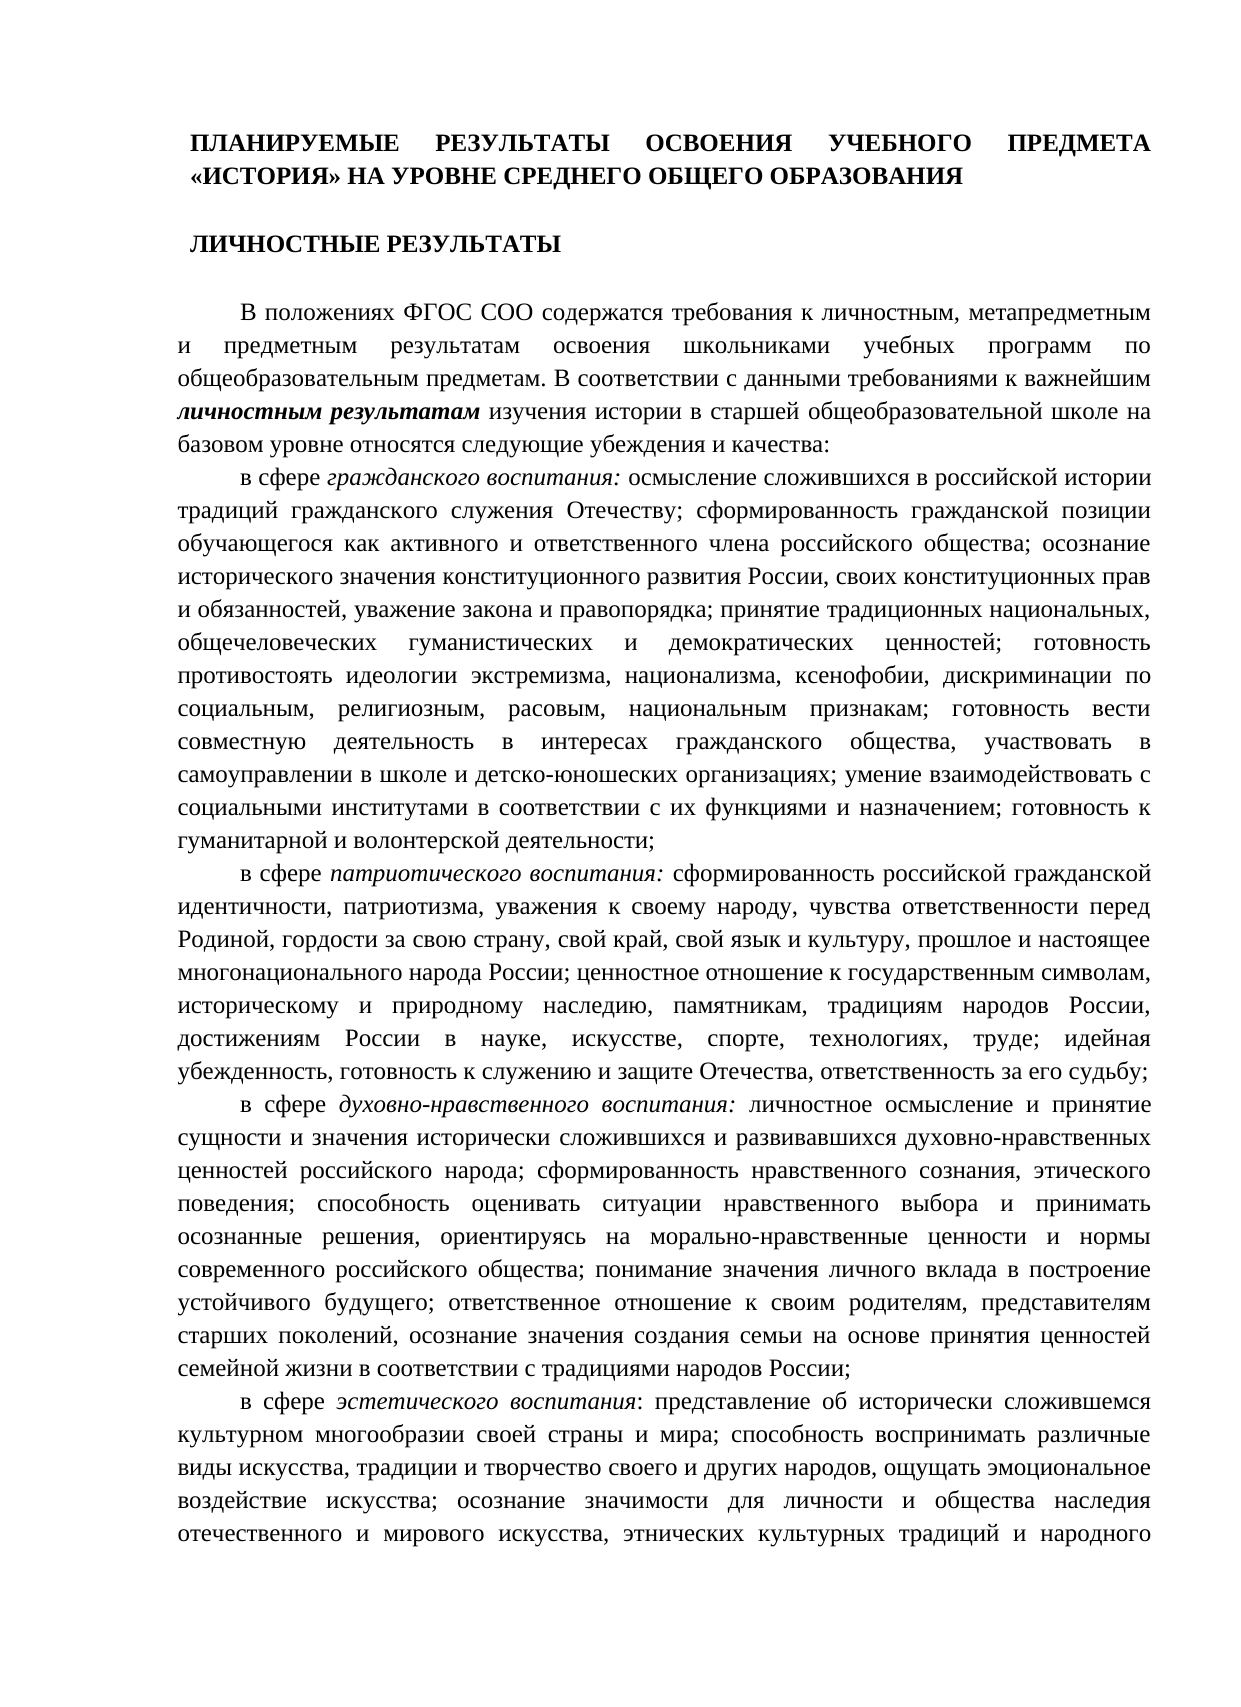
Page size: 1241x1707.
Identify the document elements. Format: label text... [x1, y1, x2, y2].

text ПЛАНИРУЕМЫЕ РЕЗУЛЬТАТЫ ОСВОЕНИЯ УЧЕБНОГО ПРЕДМЕТА «ИСТОРИЯ» НА УРОВНЕ СРЕДНЕГО ОБЩЕГО ОБРАЗОВАНИЯ [190, 128, 1152, 189]
text в сфере патриотического воспитания: сформированность российской гражданской идентичности, патриотизма, уважения к своему народу, чувства ответственности перед Родиной, гордости за свою страну, свой край, свой язык и культуру, прошлое и настоящее многонационального народа России; ценностное отношение к государственным символам, историческому и природному наследию, памятникам, традициям народов России, достижениям России в науке, искусстве, спорте, технологиях, труде; идейная убежденность, готовность к служению и защите Отечества, ответственность за его судьбу; [177, 858, 1152, 1085]
text в сфере гражданского воспитания: осмысление сложившихся в российской истории традиций гражданского служения Отечеству; сформированность гражданской позиции обучающегося как активного и ответственного члена российского общества; осознание исторического значения конституционного развития России, своих конституционных прав и обязанностей, уважение закона и правопорядка; принятие традиционных национальных, общечеловеческих гуманистических и демократических ценностей; готовность противостоять идеологии экстремизма, национализма, ксенофобии, дискриминации по социальным, религиозным, расовым, национальным признакам; готовность вести совместную деятельность в интересах гражданского общества, участвовать в самоуправлении в школе и детско-юношеских организациях; умение взаимодействовать с социальными институтами в соответствии с их функциями и назначением; готовность к гуманитарной и волонтерской деятельности; [177, 462, 1152, 854]
text В положениях ФГОС СОО содержатся требования к личностным, метапредметным и предметным результатам освоения школьниками учебных программ по общеобразовательным предметам. В соответствии с данными требованиями к важнейшим личностным результатам изучения истории в старшей общеобразовательной школе на базовом уровне относятся следующие убеждения и качества: [177, 297, 1152, 458]
text в сфере духовно-нравственного воспитания: личностное осмысление и принятие сущности и значения исторически сложившихся и развивавшихся духовно-нравственных ценностей российского народа; сформированность нравственного сознания, этического поведения; способность оценивать ситуации нравственного выбора и принимать осознанные решения, ориентируясь на морально-нравственные ценности и нормы современного российского общества; понимание значения личного вклада в построение устойчивого будущего; ответственное отношение к своим родителям, представителям старших поколений, осознание значения создания семьи на основе принятия ценностей семейной жизни в соответствии с традициями народов России; [177, 1089, 1152, 1382]
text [177, 1386, 1152, 1547]
text ЛИЧНОСТНЫЕ РЕЗУЛЬТАТЫ [190, 229, 1152, 257]
